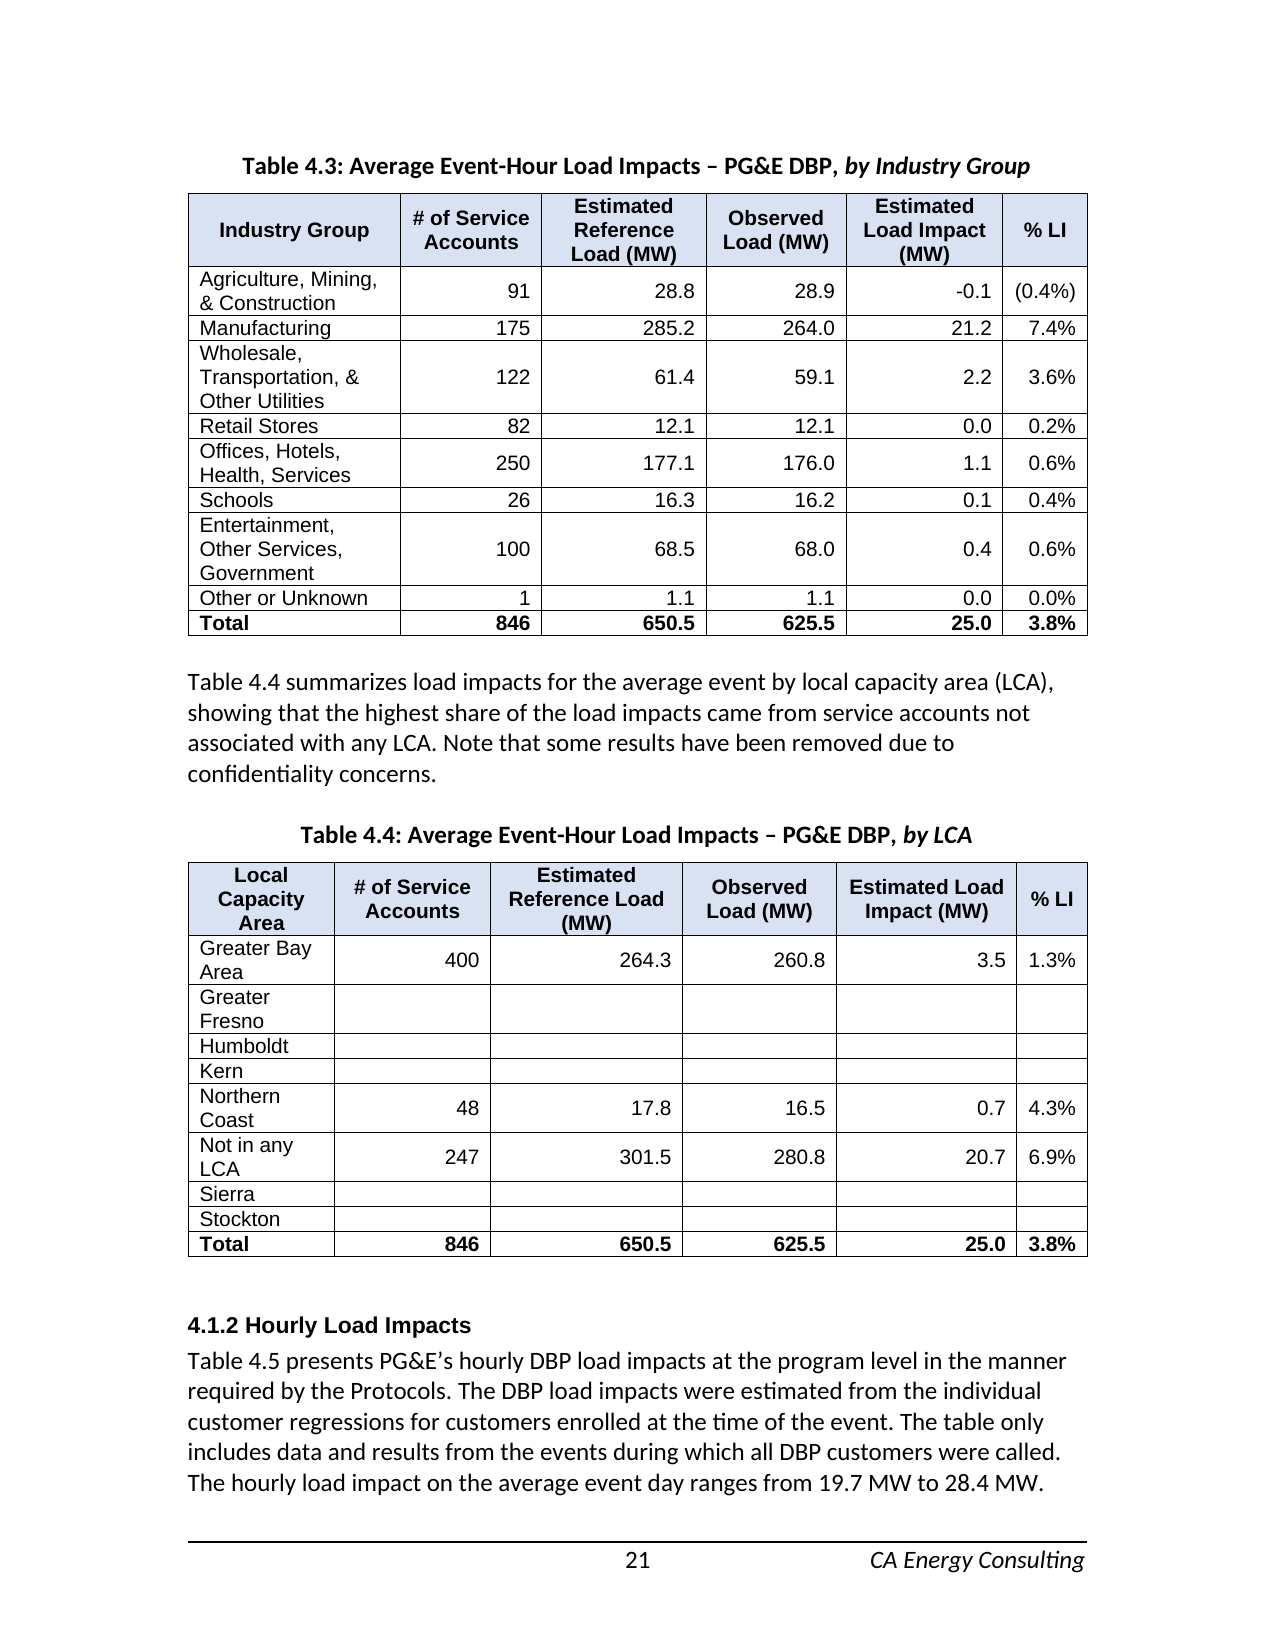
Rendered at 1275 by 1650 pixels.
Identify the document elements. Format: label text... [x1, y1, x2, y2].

table_cell 650.5 [491, 1232, 682, 1256]
table_cell 285.2 [542, 316, 706, 340]
table_cell [1017, 1207, 1087, 1231]
subtitle 4.1.2 Hourly Load Impacts [187, 1312, 1087, 1338]
table_cell 1.3% [1017, 936, 1087, 984]
table_cell [683, 1182, 836, 1206]
table_cell [491, 1059, 682, 1083]
table_cell [837, 1182, 1016, 1206]
table_cell 0.6% [1003, 439, 1087, 487]
table_header Observed Load (MW) [707, 194, 846, 266]
table_cell 0.0 [847, 586, 1002, 610]
table_cell 59.1 [707, 341, 846, 413]
table_cell [1017, 1182, 1087, 1206]
table_header # of Service Accounts [401, 194, 541, 266]
table_cell 625.5 [707, 611, 846, 635]
table_cell 28.9 [707, 267, 846, 315]
table_header % LI [1017, 863, 1087, 935]
table_cell 260.8 [683, 936, 836, 984]
table_cell Not in any LCA [189, 1133, 334, 1181]
table_cell 12.1 [707, 414, 846, 438]
table_cell [335, 1034, 490, 1058]
table_cell -0.1 [847, 267, 1002, 315]
table_cell 2.2 [847, 341, 1002, 413]
table_cell 3.5 [837, 936, 1016, 984]
table_cell 247 [335, 1133, 490, 1181]
table_cell Humboldt [189, 1034, 334, 1058]
table_cell 48 [335, 1084, 490, 1132]
table_cell 16.3 [542, 488, 706, 512]
table_cell 846 [401, 611, 541, 635]
table_cell 0.1 [847, 488, 1002, 512]
table_cell Sierra [189, 1182, 334, 1206]
table_cell Offices, Hotels, Health, Services [189, 439, 400, 487]
table_cell 61.4 [542, 341, 706, 413]
table_cell 0.0% [1003, 586, 1087, 610]
table_header Estimated Load Impact (MW) [847, 194, 1002, 266]
table_cell [683, 1059, 836, 1083]
table_header Estimated Reference Load (MW) [491, 863, 682, 935]
table_cell Entertainment, Other Services, Government [189, 513, 400, 585]
table_cell [837, 1034, 1016, 1058]
table_cell 301.5 [491, 1133, 682, 1181]
table_cell [1017, 985, 1087, 1033]
table_cell 0.2% [1003, 414, 1087, 438]
table_cell [491, 1034, 682, 1058]
text Table 4.3: Average Event-Hour Load Impacts – PG&E DBP, by Industry Group [187, 150, 1087, 181]
text Table 4.4: Average Event-Hour Load Impacts – PG&E DBP, by LCA [187, 819, 1087, 849]
table_cell [683, 1207, 836, 1231]
table_cell 0.7 [837, 1084, 1016, 1132]
table_cell 176.0 [707, 439, 846, 487]
table_cell Kern [189, 1059, 334, 1083]
table_cell 16.2 [707, 488, 846, 512]
table_cell Agriculture, Mining, & Construction [189, 267, 400, 315]
table_cell 0.0 [847, 414, 1002, 438]
table_cell [837, 985, 1016, 1033]
table_cell 3.6% [1003, 341, 1087, 413]
table_cell 26 [401, 488, 541, 512]
table_cell 0.6% [1003, 513, 1087, 585]
table_cell [189, 1207, 334, 1231]
table_cell 0.4 [847, 513, 1002, 585]
table_cell Schools [189, 488, 400, 512]
table_cell 68.0 [707, 513, 846, 585]
table_cell 846 [335, 1232, 490, 1256]
table_cell 25.0 [837, 1232, 1016, 1256]
table_cell [683, 985, 836, 1033]
table_cell [335, 1182, 490, 1206]
table_cell Wholesale, Transportation, & Other Utilities [189, 341, 400, 413]
table_cell 3.8% [1017, 1232, 1087, 1256]
table_header Industry Group [189, 194, 400, 266]
table_cell 250 [401, 439, 541, 487]
table_cell Northern Coast [189, 1084, 334, 1132]
table_cell [683, 1034, 836, 1058]
table_cell [1017, 1034, 1087, 1058]
table_cell 1.1 [707, 586, 846, 610]
table_cell 82 [401, 414, 541, 438]
text Table 4.5 presents PG&E’s hourly DBP load impacts at the program level in the manner required by the Protocols. The DBP load impacts were estimated from the individual customer regressions for customers enrolled at the time of the event. The table only includes data and results from the events during which all DBP customers were called. The hourly load impact on the average event day ranges from 19.7 MW to 28.4 MW. [187, 1345, 1087, 1497]
table_cell 400 [335, 936, 490, 984]
table_cell 650.5 [542, 611, 706, 635]
table_cell 625.5 [683, 1232, 836, 1256]
table_cell 100 [401, 513, 541, 585]
table_cell 17.8 [491, 1084, 682, 1132]
table_header # of Service Accounts [335, 863, 490, 935]
table_cell [491, 1207, 682, 1231]
text Table 4.4 summarizes load impacts for the average event by local capacity area (LCA), showing that the highest share of the load impacts came from service accounts not associated with any LCA. Note that some results have been removed due to confidentiality concerns. [187, 666, 1087, 788]
table_header Local Capacity Area [189, 863, 334, 935]
table_header Estimated Reference Load (MW) [542, 194, 706, 266]
table_cell 28.8 [542, 267, 706, 315]
table_cell [837, 1207, 1016, 1231]
table_cell Manufacturing [189, 316, 400, 340]
table_cell 177.1 [542, 439, 706, 487]
table_cell 6.9% [1017, 1133, 1087, 1181]
table_cell [837, 1059, 1016, 1083]
table_cell 7.4% [1003, 316, 1087, 340]
table_cell 20.7 [837, 1133, 1016, 1181]
table_cell 122 [401, 341, 541, 413]
table_cell 264.0 [707, 316, 846, 340]
table_cell [491, 985, 682, 1033]
table_cell [491, 1182, 682, 1206]
table_cell [1017, 1059, 1087, 1083]
table_cell Other or Unknown [189, 586, 400, 610]
table_cell Total [189, 1232, 334, 1256]
table_cell 25.0 [847, 611, 1002, 635]
table_cell 3.8% [1003, 611, 1087, 635]
table_header Observed Load (MW) [683, 863, 836, 935]
table_header Estimated Load Impact (MW) [837, 863, 1016, 935]
table_cell [335, 1207, 490, 1231]
table_cell 1.1 [542, 586, 706, 610]
table_cell Greater Bay Area [189, 936, 334, 984]
table_cell 4.3% [1017, 1084, 1087, 1132]
table_cell Retail Stores [189, 414, 400, 438]
table_cell [335, 1059, 490, 1083]
table_cell [335, 985, 490, 1033]
table_cell 21.2 [847, 316, 1002, 340]
table_cell 0.4% [1003, 488, 1087, 512]
table_cell (0.4%) [1003, 267, 1087, 315]
table_cell Greater [189, 985, 334, 1033]
table_cell 264.3 [491, 936, 682, 984]
table_cell 175 [401, 316, 541, 340]
table_header % LI [1003, 194, 1087, 266]
table_cell 68.5 [542, 513, 706, 585]
table_cell 91 [401, 267, 541, 315]
table_cell 1 [401, 586, 541, 610]
table_cell 1.1 [847, 439, 1002, 487]
table_cell 16.5 [683, 1084, 836, 1132]
table_cell 280.8 [683, 1133, 836, 1181]
table_cell 12.1 [542, 414, 706, 438]
table_cell Total [189, 611, 400, 635]
